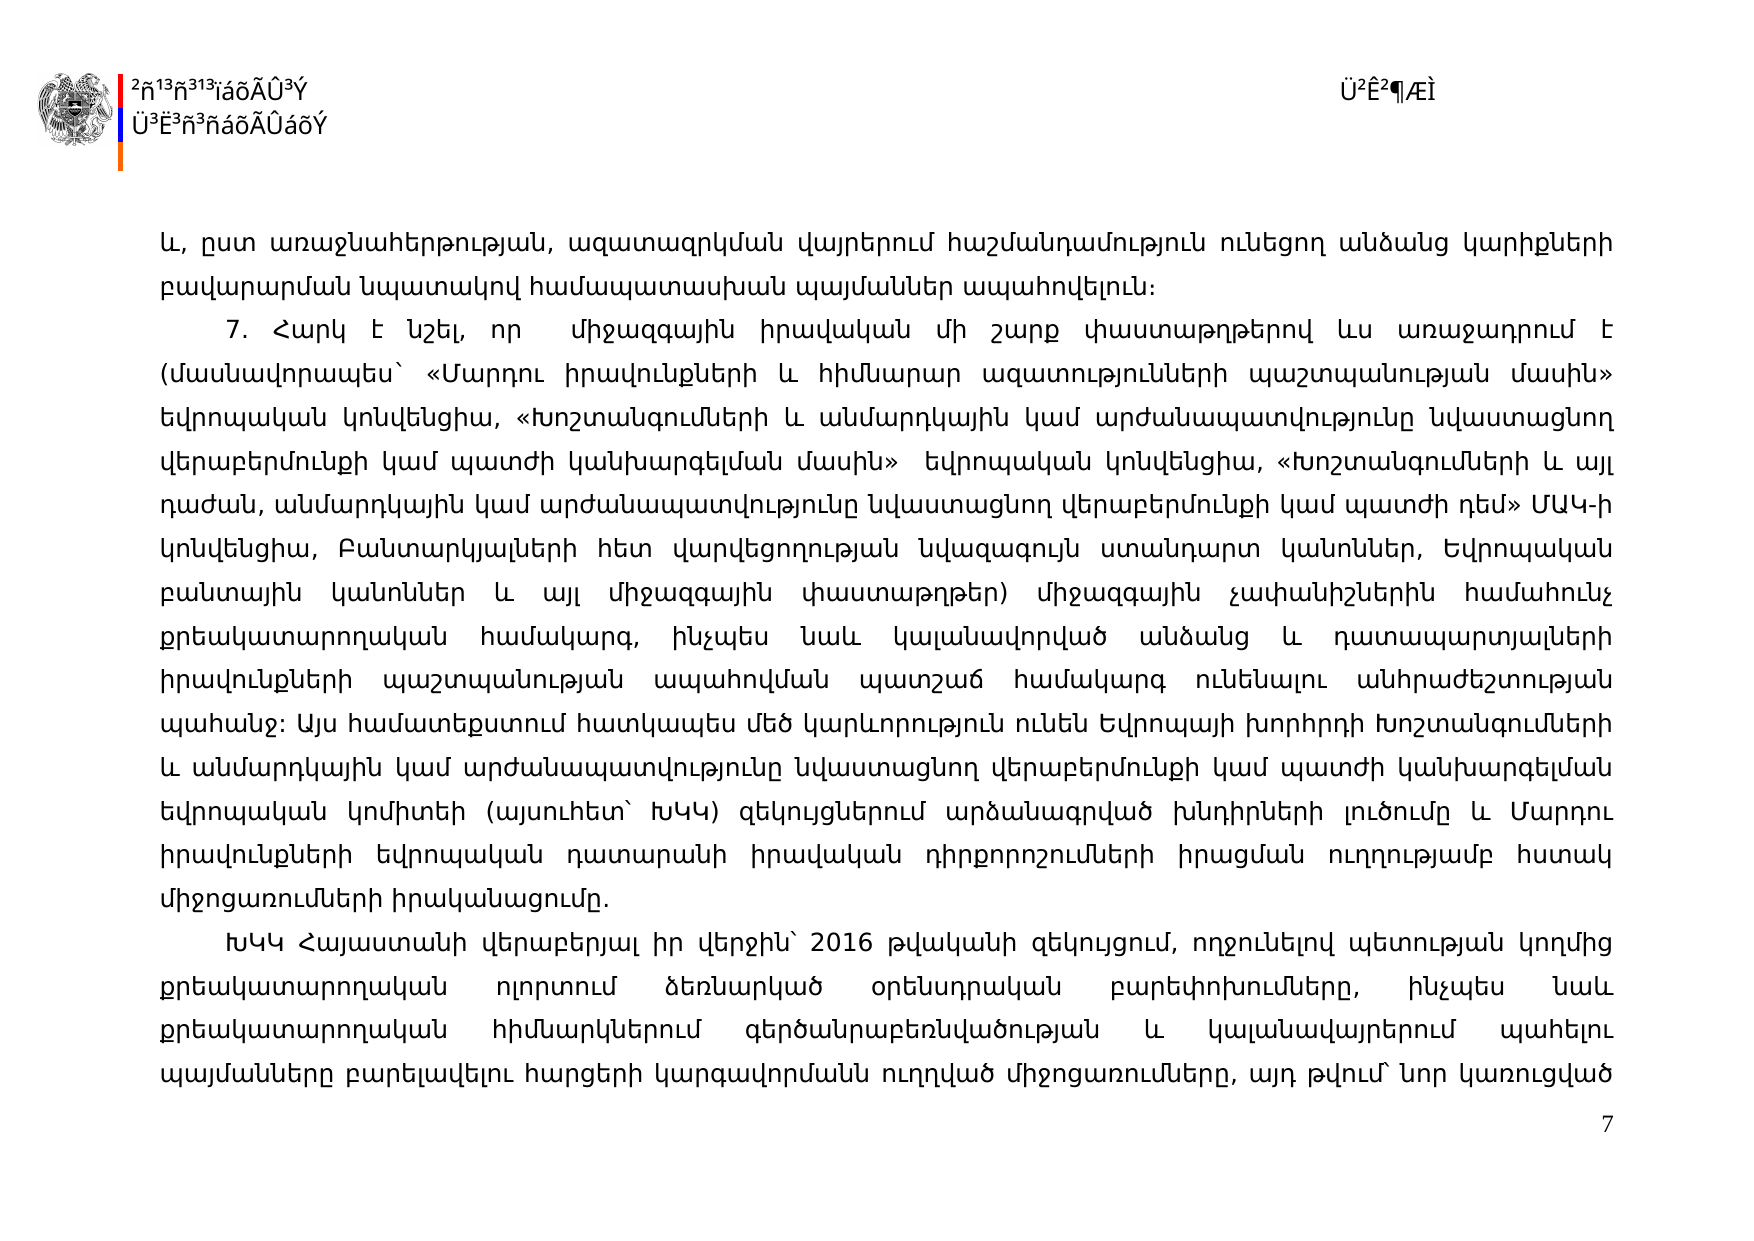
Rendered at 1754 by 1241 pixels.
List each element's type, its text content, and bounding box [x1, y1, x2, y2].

text 7. Հարկ է նշել, որ միջազգային իրավական մի շարք փաստաթղթերով ևս առաջադրում է (մասնավորապես` «Մարդու իրավունքների և հիմնարար ազատությունների պաշտպանության մասին» եվրոպական կոնվենցիա, «Խոշտանգումների և անմարդկային կամ արժանապատվությունը նվաստացնող վերաբերմունքի կամ պատժի կանխարգելման մասին» եվրոպական կոնվենցիա, «Խոշտանգումների և այլ դաժան, անմարդկային կամ արժանապատվությունը նվաստացնող վերաբերմունքի կամ պատժի դեմ» ՄԱԿ-ի կոնվենցիա, Բանտարկյալների հետ վարվեցողության նվազագույն ստանդարտ կանոններ, Եվրոպական բանտային կանոններ և այլ միջազգային փաստաթղթեր) միջազգային չափանիշներին համահունչ քրեակատարողական համակարգ, ինչպես նաև կալանավորված անձանց և դատապարտյալների իրավունքների պաշտպանության ապահովման պատշաճ համակարգ ունենալու անհրաժեշտության պահանջ: Այս համատեքստում հատկապես մեծ կարևորություն ունեն Եվրոպայի խորհրդի Խոշտանգումների և անմարդկային կամ արժանապատվությունը նվաստացնող վերաբերմունքի կամ պատժի կանխարգելման եվրոպական կոմիտեի (այսուհետ՝ ԽԿԿ) զեկույցներում արձանագրված խնդիրների լուծումը և Մարդու իրավունքների եվրոպական դատարանի իրավական դիրքորոշումների իրացման ուղղությամբ հստակ միջոցառումների իրականացումը. [159, 782, 1613, 914]
text 7. Հարկ է նշել, որ միջազգային իրավական մի շարք փաստաթղթերով ևս առաջադրում է (մասնավորապես` «Մարդու իրավունքների և հիմնարար ազատությունների պաշտպանության մասին» եվրոպական կոնվենցիա, «Խոշտանգումների և անմարդկային կամ արժանապատվությունը նվաստացնող վերաբերմունքի կամ պատժի կանխարգելման մասին» եվրոպական կոնվենցիա, «Խոշտանգումների և այլ դաժան, անմարդկային կամ արժանապատվությունը նվաստացնող վերաբերմունքի կամ պատժի դեմ» ՄԱԿ-ի կոնվենցիա, Բանտարկյալների հետ վարվեցողության նվազագույն ստանդարտ կանոններ, Եվրոպական բանտային կանոններ և այլ միջազգային փաստաթղթեր) միջազգային չափանիշներին համահունչ քրեակատարողական համակարգ, ինչպես նաև կալանավորված անձանց և դատապարտյալների իրավունքների պաշտպանության ապահովման պատշաճ համակարգ ունենալու անհրաժեշտության պահանջ: Այս համատեքստում հատկապես մեծ կարևորություն ունեն Եվրոպայի խորհրդի Խոշտանգումների և անմարդկային կամ արժանապատվությունը նվաստացնող վերաբերմունքի կամ պատժի կանխարգելման եվրոպական կոմիտեի (այսուհետ՝ ԽԿԿ) զեկույցներում արձանագրված խնդիրների լուծումը և Մարդու իրավունքների եվրոպական դատարանի իրավական դիրքորոշումների իրացման ուղղությամբ հստակ միջոցառումների իրականացումը. [159, 695, 1613, 753]
text 7. Հարկ է նշել, որ միջազգային իրավական մի շարք փաստաթղթերով ևս առաջադրում է (մասնավորապես` «Մարդու իրավունքների և հիմնարար ազատությունների պաշտպանության մասին» եվրոպական կոնվենցիա, «Խոշտանգումների և անմարդկային կամ արժանապատվությունը նվաստացնող վերաբերմունքի կամ պատժի կանխարգելման մասին» եվրոպական կոնվենցիա, «Խոշտանգումների և այլ դաժան, անմարդկային կամ արժանապատվությունը նվաստացնող վերաբերմունքի կամ պատժի դեմ» ՄԱԿ-ի կոնվենցիա, Բանտարկյալների հետ վարվեցողության նվազագույն ստանդարտ կանոններ, Եվրոպական բանտային կանոններ և այլ միջազգային փաստաթղթեր) միջազգային չափանիշներին համահունչ քրեակատարողական համակարգ, ինչպես նաև կալանավորված անձանց և դատապարտյալների իրավունքների պաշտպանության ապահովման պատշաճ համակարգ ունենալու անհրաժեշտության պահանջ: Այս համատեքստում հատկապես մեծ կարևորություն ունեն Եվրոպայի խորհրդի Խոշտանգումների և անմարդկային կամ արժանապատվությունը նվաստացնող վերաբերմունքի կամ պատժի կանխարգելման եվրոպական կոմիտեի (այսուհետ՝ ԽԿԿ) զեկույցներում արձանագրված խնդիրների լուծումը և Մարդու իրավունքների եվրոպական դատարանի իրավական դիրքորոշումների իրացման ուղղությամբ հստակ միջոցառումների իրականացումը. [159, 605, 1613, 666]
text 7. Հարկ է նշել, որ միջազգային իրավական մի շարք փաստաթղթերով ևս առաջադրում է (մասնավորապես` «Մարդու իրավունքների և հիմնարար ազատությունների պաշտպանության մասին» եվրոպական կոնվենցիա, «Խոշտանգումների և անմարդկային կամ արժանապատվությունը նվաստացնող վերաբերմունքի կամ պատժի կանխարգելման մասին» եվրոպական կոնվենցիա, «Խոշտանգումների և այլ դաժան, անմարդկային կամ արժանապատվությունը նվաստացնող վերաբերմունքի կամ պատժի դեմ» ՄԱԿ-ի կոնվենցիա, Բանտարկյալների հետ վարվեցողության նվազագույն ստանդարտ կանոններ, Եվրոպական բանտային կանոններ և այլ միջազգային փաստաթղթեր) միջազգային չափանիշներին համահունչ քրեակատարողական համակարգ, ինչպես նաև կալանավորված անձանց և դատապարտյալների իրավունքների պաշտպանության ապահովման պատշաճ համակարգ ունենալու անհրաժեշտության պահանջ: Այս համատեքստում հատկապես մեծ կարևորություն ունեն Եվրոպայի խորհրդի Խոշտանգումների և անմարդկային կամ արժանապատվությունը նվաստացնող վերաբերմունքի կամ պատժի կանխարգելման եվրոպական կոմիտեի (այսուհետ՝ ԽԿԿ) զեկույցներում արձանագրված խնդիրների լուծումը և Մարդու իրավունքների եվրոպական դատարանի իրավական դիրքորոշումների իրացման ուղղությամբ հստակ միջոցառումների իրականացումը. [159, 520, 1613, 602]
picture [37, 72, 113, 146]
text 7. Հարկ է նշել, որ միջազգային իրավական մի շարք փաստաթղթերով ևս առաջադրում է (մասնավորապես` «Մարդու իրավունքների և հիմնարար ազատությունների պաշտպանության մասին» եվրոպական կոնվենցիա, «Խոշտանգումների և անմարդկային կամ արժանապատվությունը նվաստացնող վերաբերմունքի կամ պատժի կանխարգելման մասին» եվրոպական կոնվենցիա, «Խոշտանգումների և այլ դաժան, անմարդկային կամ արժանապատվությունը նվաստացնող վերաբերմունքի կամ պատժի դեմ» ՄԱԿ-ի կոնվենցիա, Բանտարկյալների հետ վարվեցողության նվազագույն ստանդարտ կանոններ, Եվրոպական բանտային կանոններ և այլ միջազգային փաստաթղթեր) միջազգային չափանիշներին համահունչ քրեակատարողական համակարգ, ինչպես նաև կալանավորված անձանց և դատապարտյալների իրավունքների պաշտպանության ապահովման պատշաճ համակարգ ունենալու անհրաժեշտության պահանջ: Այս համատեքստում հատկապես մեծ կարևորություն ունեն Եվրոպայի խորհրդի Խոշտանգումների և անմարդկային կամ արժանապատվությունը նվաստացնող վերաբերմունքի կամ պատժի կանխարգելման եվրոպական կոմիտեի (այսուհետ՝ ԽԿԿ) զեկույցներում արձանագրված խնդիրների լուծումը և Մարդու իրավունքների եվրոպական դատարանի իրավական դիրքորոշումների իրացման ուղղությամբ հստակ միջոցառումների իրականացումը. [159, 316, 1613, 491]
